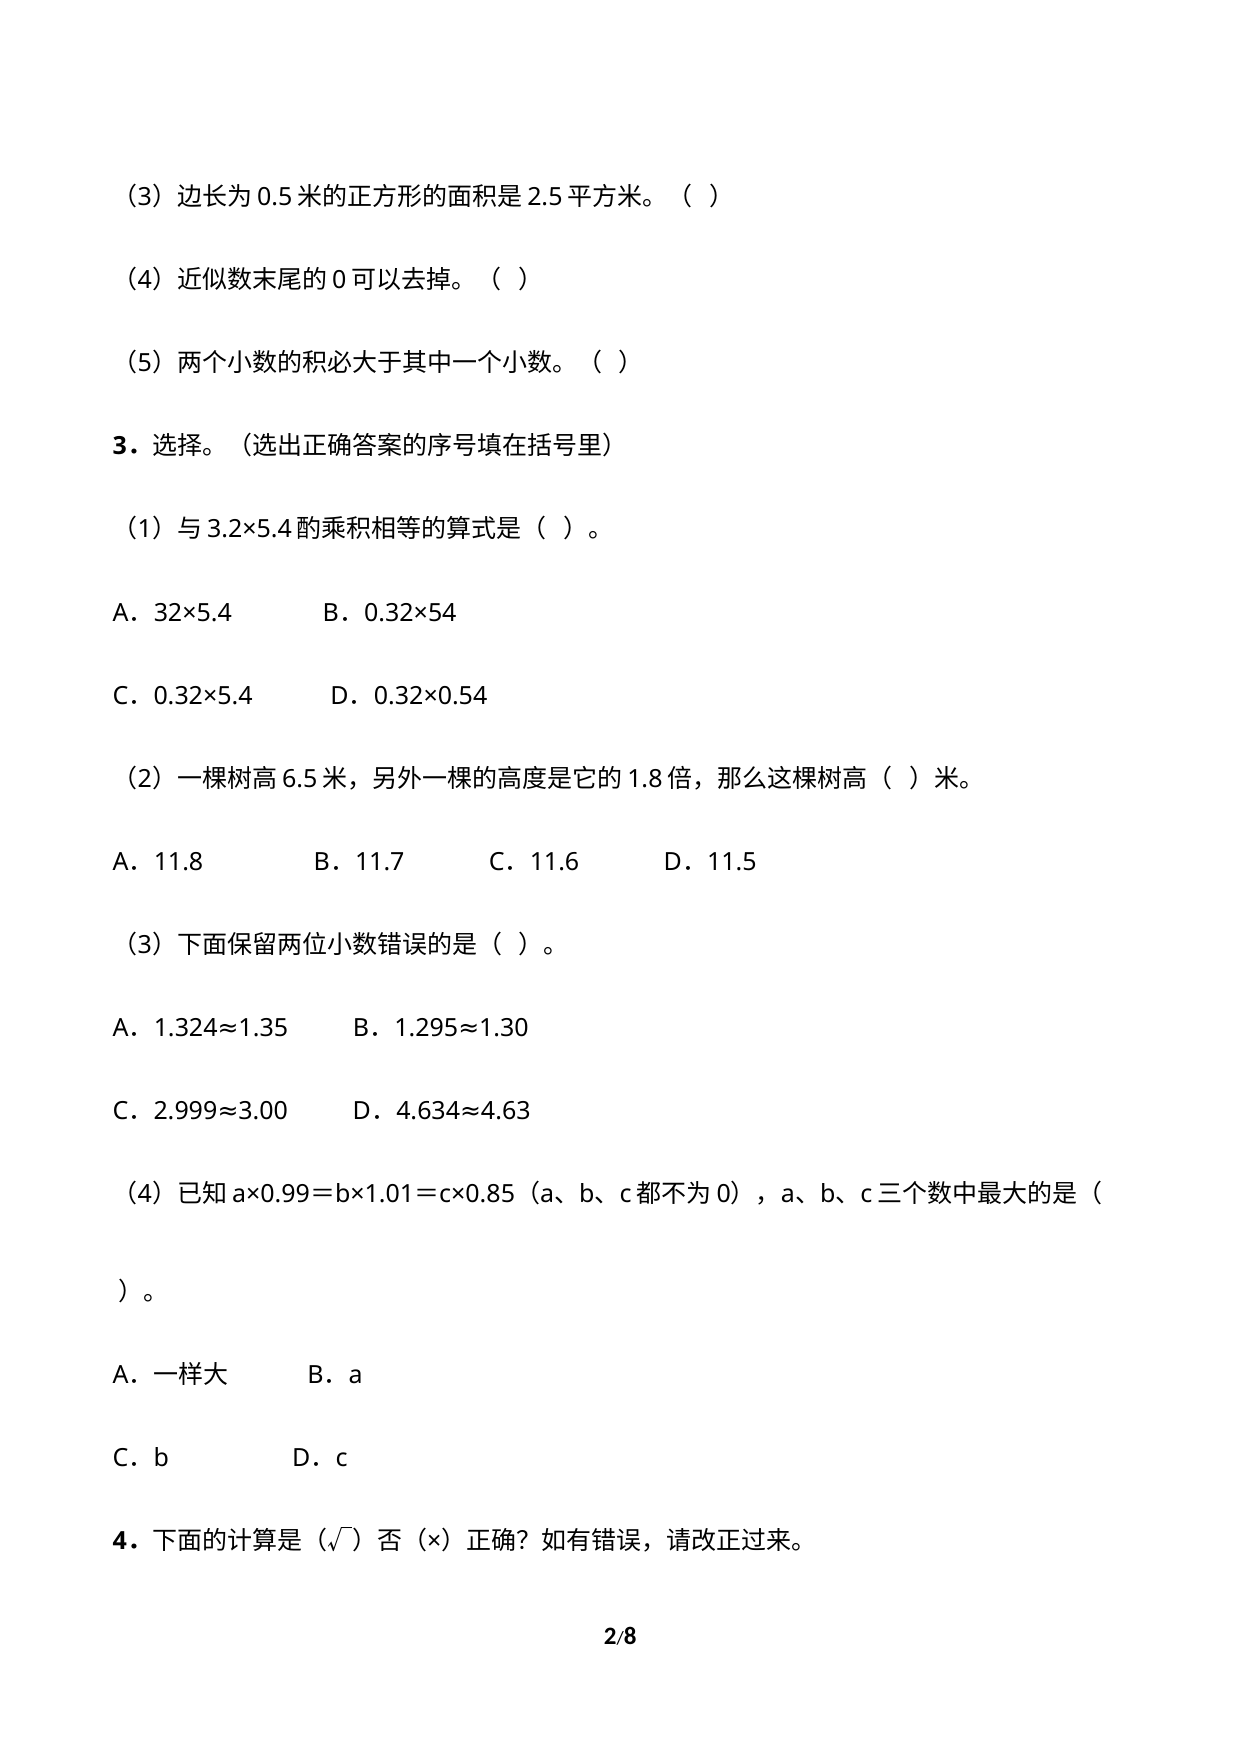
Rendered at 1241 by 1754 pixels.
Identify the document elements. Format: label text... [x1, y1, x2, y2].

text （3）下面保留两位小数错误的是（ ）。 [112, 910, 1128, 975]
text 3．选择。（选出正确答案的序号填在括号里） [112, 411, 1128, 476]
text （3）边长为0.5米的正方形的面积是2.5平方米。（ ） [112, 162, 1128, 227]
text （4）已知a×0.99＝b×1.01＝c×0.85（a、b、c都不为0），a、b、c三个数中最大的是（ ）。 [112, 1159, 1128, 1322]
text （2）一棵树高6.5米，另外一棵的高度是它的1.8倍，那么这棵树高（ ）米。 [112, 744, 1128, 809]
text C．0.32×5.4 D．0.32×0.54 [112, 661, 1128, 726]
text A．11.8 B．11.7 C．11.6 D．11.5 [112, 827, 1128, 892]
text C．b D．c [112, 1423, 1128, 1488]
text A．1.324≈1.35 B．1.295≈1.30 [112, 993, 1128, 1058]
text C．2.999≈3.00 D．4.634≈4.63 [112, 1076, 1128, 1141]
text （1）与3.2×5.4酌乘积相等的算式是（ ）。 [112, 494, 1128, 559]
text A．32×5.4 B．0.32×54 [112, 578, 1128, 643]
text （5）两个小数的积必大于其中一个小数。（ ） [112, 328, 1128, 393]
text 4．下面的计算是（√）否（×）正确？如有错误，请改正过来。 [112, 1506, 1128, 1571]
text A．一样大 B．a [112, 1340, 1128, 1405]
text （4）近似数末尾的0可以去掉。（ ） [112, 245, 1128, 310]
